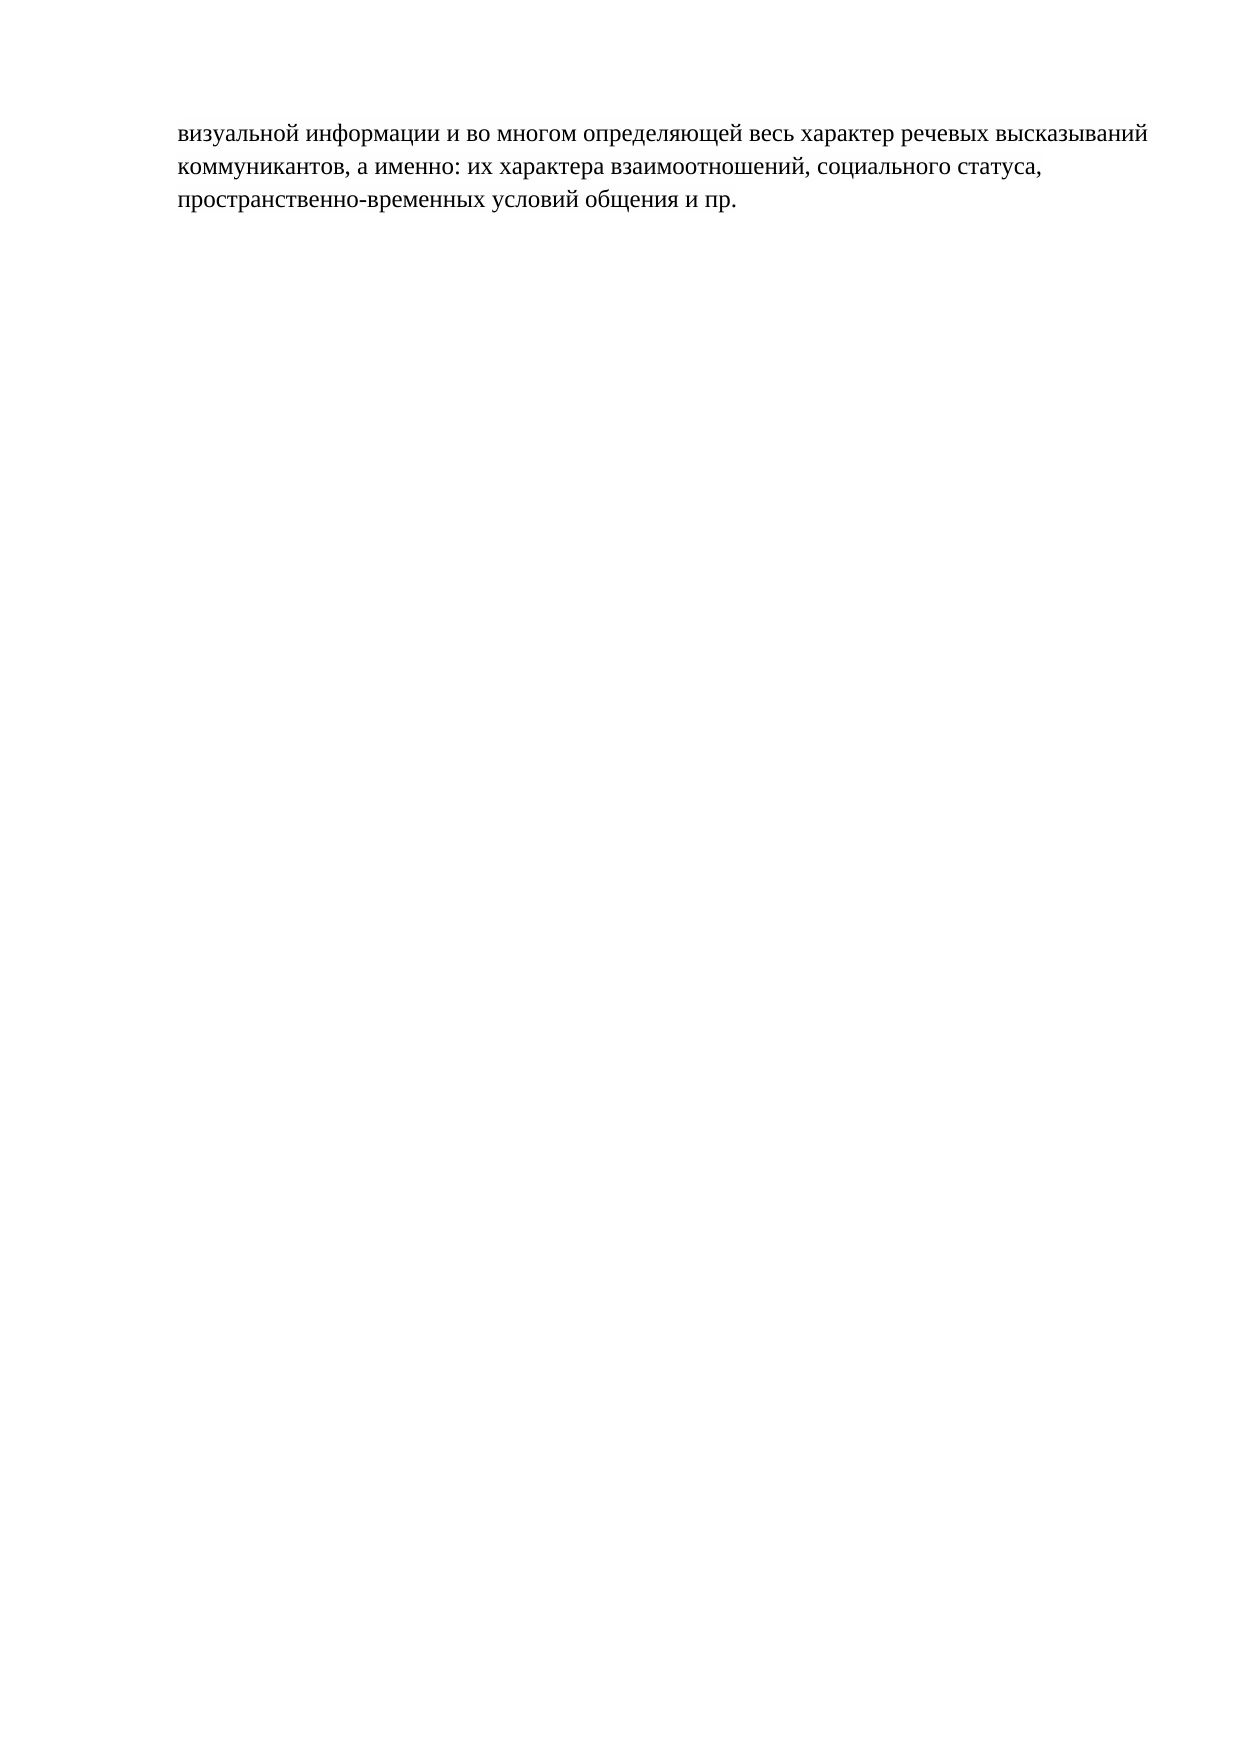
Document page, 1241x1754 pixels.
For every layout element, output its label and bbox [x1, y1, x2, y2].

text [177, 118, 1152, 213]
